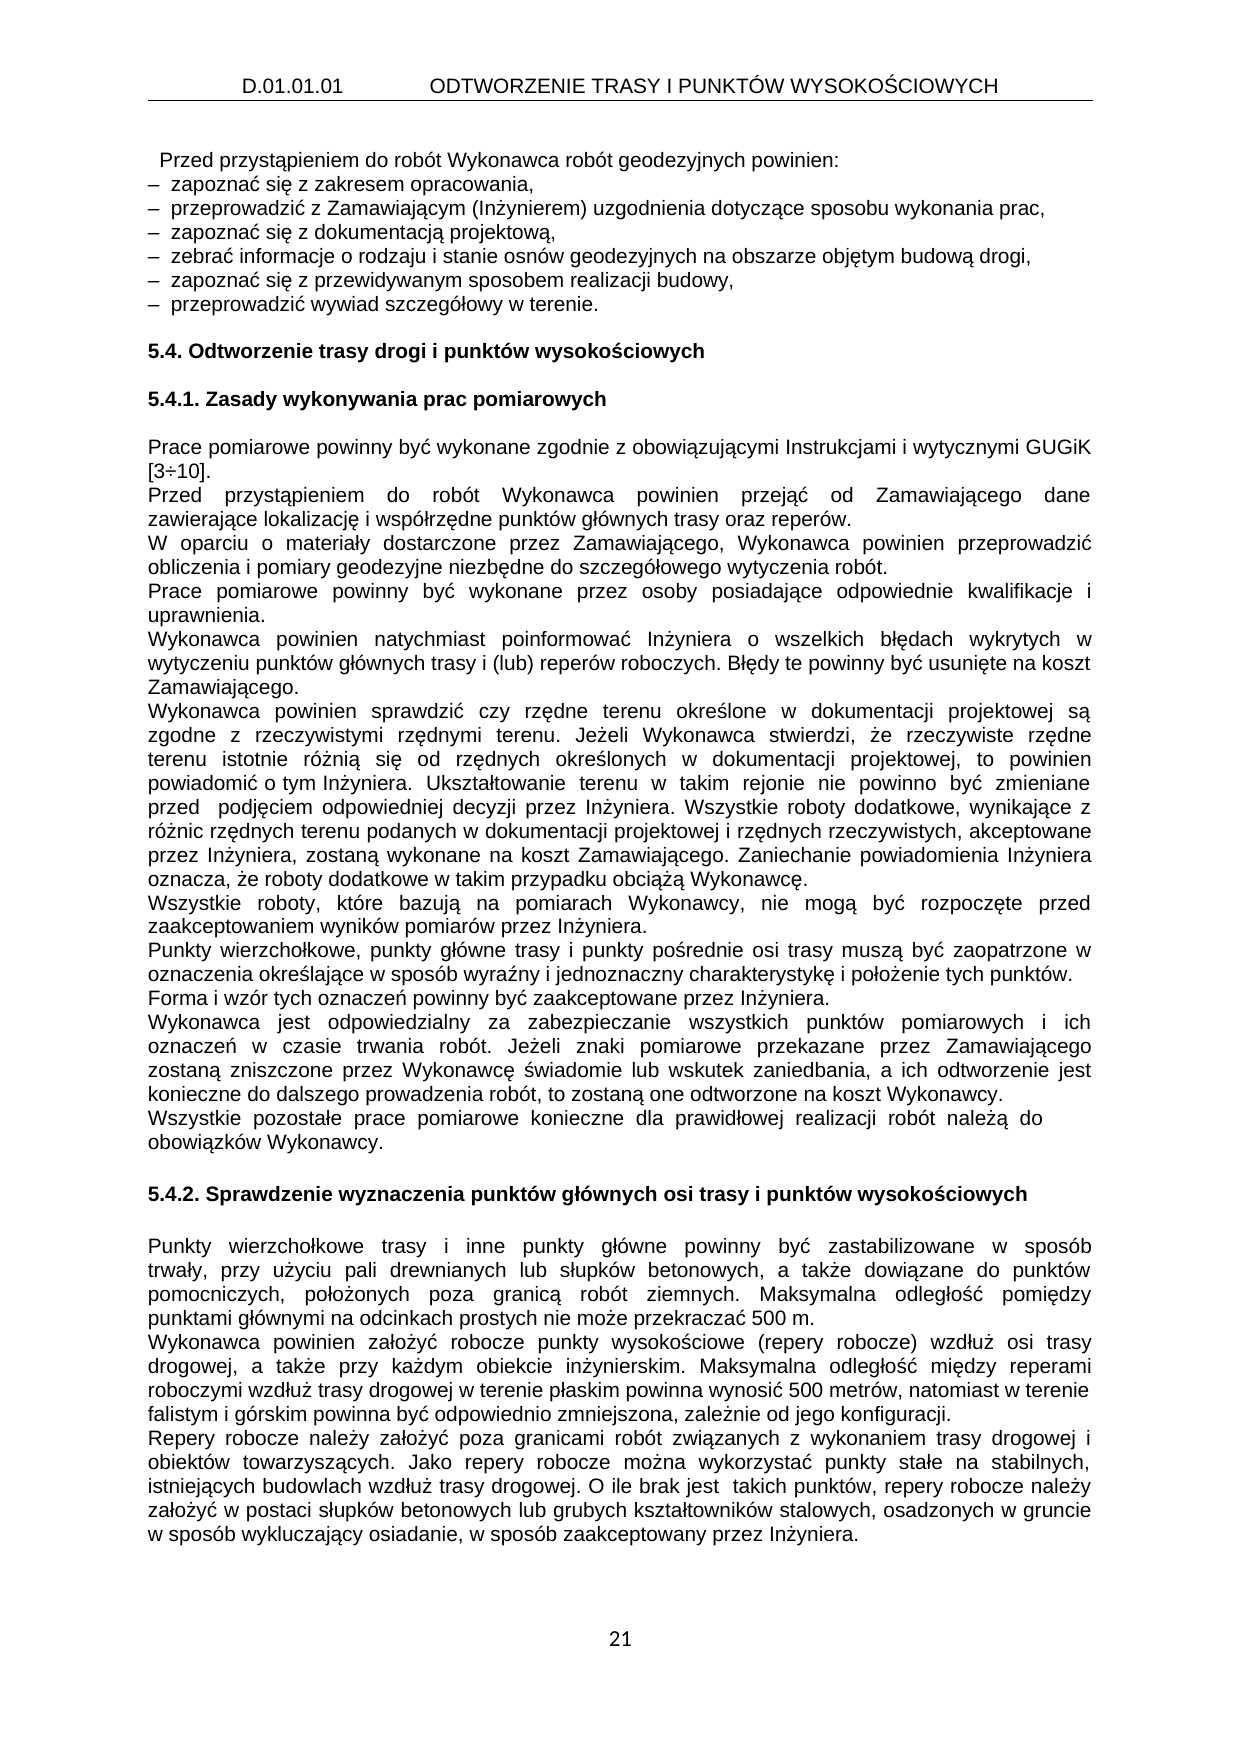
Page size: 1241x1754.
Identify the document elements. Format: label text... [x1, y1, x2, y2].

text W oparciu o materiały dostarczone przez Zamawiającego, Wykonawca powinien przeprowadzić obliczenia i pomiary geodezyjne niezbędne do szczegółowego wytyczenia robót. [148, 531, 1093, 579]
text – przeprowadzić wywiad szczegółowy w terenie. [148, 291, 1093, 315]
text falistym i górskim powinna być odpowiednio zmniejszona, zależnie od jego konfiguracji. [148, 1402, 1093, 1426]
text Przed przystąpieniem do robót Wykonawca powinien przejąć od Zamawiającego dane zawierające lokalizację i współrzędne punktów głównych trasy oraz reperów. [148, 483, 1093, 531]
text Prace pomiarowe powinny być wykonane zgodnie z obowiązującymi Instrukcjami i wytycznymi GUGiK [3÷10]. [148, 435, 1093, 483]
text 5.4.2. Sprawdzenie wyznaczenia punktów głównych osi trasy i punktów wysokościowych [148, 1182, 1093, 1206]
text Forma i wzór tych oznaczeń powinny być zaakceptowane przez Inżyniera. [148, 986, 1093, 1010]
text obowiązków Wykonawcy. [148, 1130, 1093, 1154]
text Punkty wierzchołkowe, punkty główne trasy i punkty pośrednie osi trasy muszą być zaopatrzone w oznaczenia określające w sposób wyraźny i jednoznaczny charakterystykę i położenie tych punktów. [148, 938, 1093, 986]
text Repery robocze należy założyć poza granicami robót związanych z wykonaniem trasy drogowej i obiektów towarzyszących. Jako repery robocze można wykorzystać punkty stałe na stabilnych, istniejących budowlach wzdłuż trasy drogowej. O ile brak jest takich punktów, repery robocze należy założyć w postaci słupków betonowych lub grubych kształtowników stalowych, osadzonych w gruncie w sposób wykluczający osiadanie, w sposób zaakceptowany przez Inżyniera. [148, 1426, 1093, 1545]
text Wszystkie pozostałe prace pomiarowe konieczne dla prawidłowej realizacji robót należą do [148, 1106, 1093, 1130]
text – zapoznać się z zakresem opracowania, [148, 172, 1093, 196]
text Prace pomiarowe powinny być wykonane przez osoby posiadające odpowiednie kwalifikacje i uprawnienia. [148, 579, 1093, 627]
text – zapoznać się z przewidywanym sposobem realizacji budowy, [148, 267, 1093, 291]
text Wykonawca powinien natychmiast poinformować Inżyniera o wszelkich błędach wykrytych w wytyczeniu punktów głównych trasy i (lub) reperów roboczych. Błędy te powinny być usunięte na koszt [148, 627, 1093, 675]
text Wykonawca powinien założyć robocze punkty wysokościowe (repery robocze) wzdłuż osi trasy drogowej, a także przy każdym obiekcie inżynierskim. Maksymalna odległość między reperami roboczymi wzdłuż trasy drogowej w terenie płaskim powinna wynosić 500 metrów, natomiast w terenie [148, 1330, 1093, 1402]
text 5.4. Odtworzenie trasy drogi i punktów wysokościowych [148, 339, 1093, 363]
text – przeprowadzić z Zamawiającym (Inżynierem) uzgodnienia dotyczące sposobu wykonania prac, [148, 196, 1093, 219]
text Wszystkie roboty, które bazują na pomiarach Wykonawcy, nie mogą być rozpoczęte przed zaakceptowaniem wyników pomiarów przez Inżyniera. [148, 890, 1093, 938]
text 5.4.1. Zasady wykonywania prac pomiarowych [148, 387, 1093, 411]
text Wykonawca powinien sprawdzić czy rzędne terenu określone w dokumentacji projektowej są zgodne z rzeczywistymi rzędnymi terenu. Jeżeli Wykonawca stwierdzi, że rzeczywiste rzędne terenu istotnie różnią się od rzędnych określonych w dokumentacji projektowej, to powinien powiadomić o tym Inżyniera. Ukształtowanie terenu w takim rejonie nie powinno być zmieniane przed podjęciem odpowiedniej decyzji przez Inżyniera. Wszystkie roboty dodatkowe, wynikające z różnic rzędnych terenu podanych w dokumentacji projektowej i rzędnych rzeczywistych, akceptowane przez Inżyniera, zostaną wykonane na koszt Zamawiającego. Zaniechanie powiadomienia Inżyniera oznacza, że roboty dodatkowe w takim przypadku obciążą Wykonawcę. [148, 699, 1093, 890]
text – zapoznać się z dokumentacją projektową, [148, 219, 1093, 243]
text – zebrać informacje o rodzaju i stanie osnów geodezyjnych na obszarze objętym budową drogi, [148, 243, 1093, 267]
text Punkty wierzchołkowe trasy i inne punkty główne powinny być zastabilizowane w sposób trwały, przy użyciu pali drewnianych lub słupków betonowych, a także dowiązane do punktów pomocniczych, położonych poza granicą robót ziemnych. Maksymalna odległość pomiędzy punktami głównymi na odcinkach prostych nie może przekraczać 500 m. [148, 1234, 1093, 1330]
text Przed przystąpieniem do robót Wykonawca robót geodezyjnych powinien: [148, 148, 1093, 172]
text Wykonawca jest odpowiedzialny za zabezpieczanie wszystkich punktów pomiarowych i ich oznaczeń w czasie trwania robót. Jeżeli znaki pomiarowe przekazane przez Zamawiającego zostaną zniszczone przez Wykonawcę świadomie lub wskutek zaniedbania, a ich odtworzenie jest konieczne do dalszego prowadzenia robót, to zostaną one odtworzone na koszt Wykonawcy. [148, 1010, 1093, 1106]
text Zamawiającego. [148, 675, 1093, 699]
